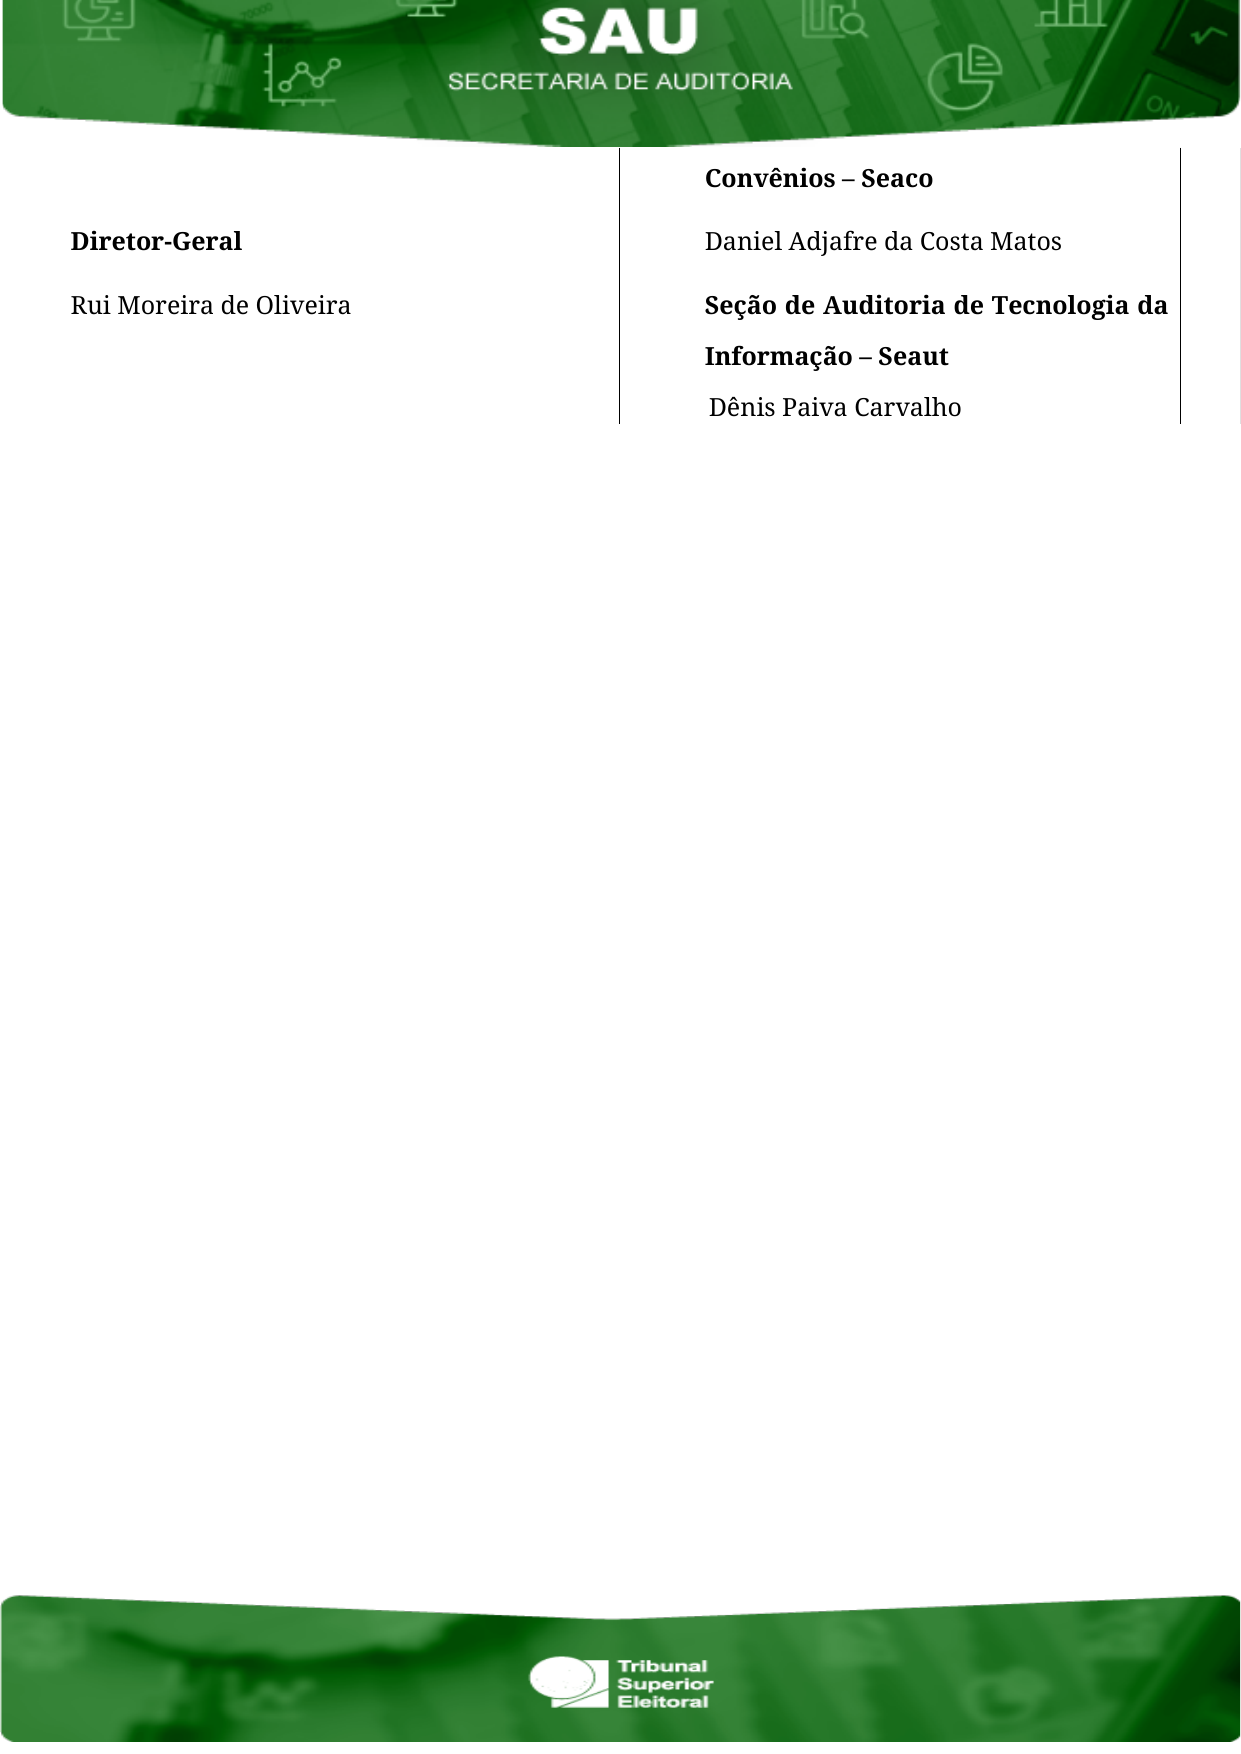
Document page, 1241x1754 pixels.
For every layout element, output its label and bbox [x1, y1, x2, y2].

picture [2, 0, 1241, 147]
picture [0, 1592, 1241, 1742]
